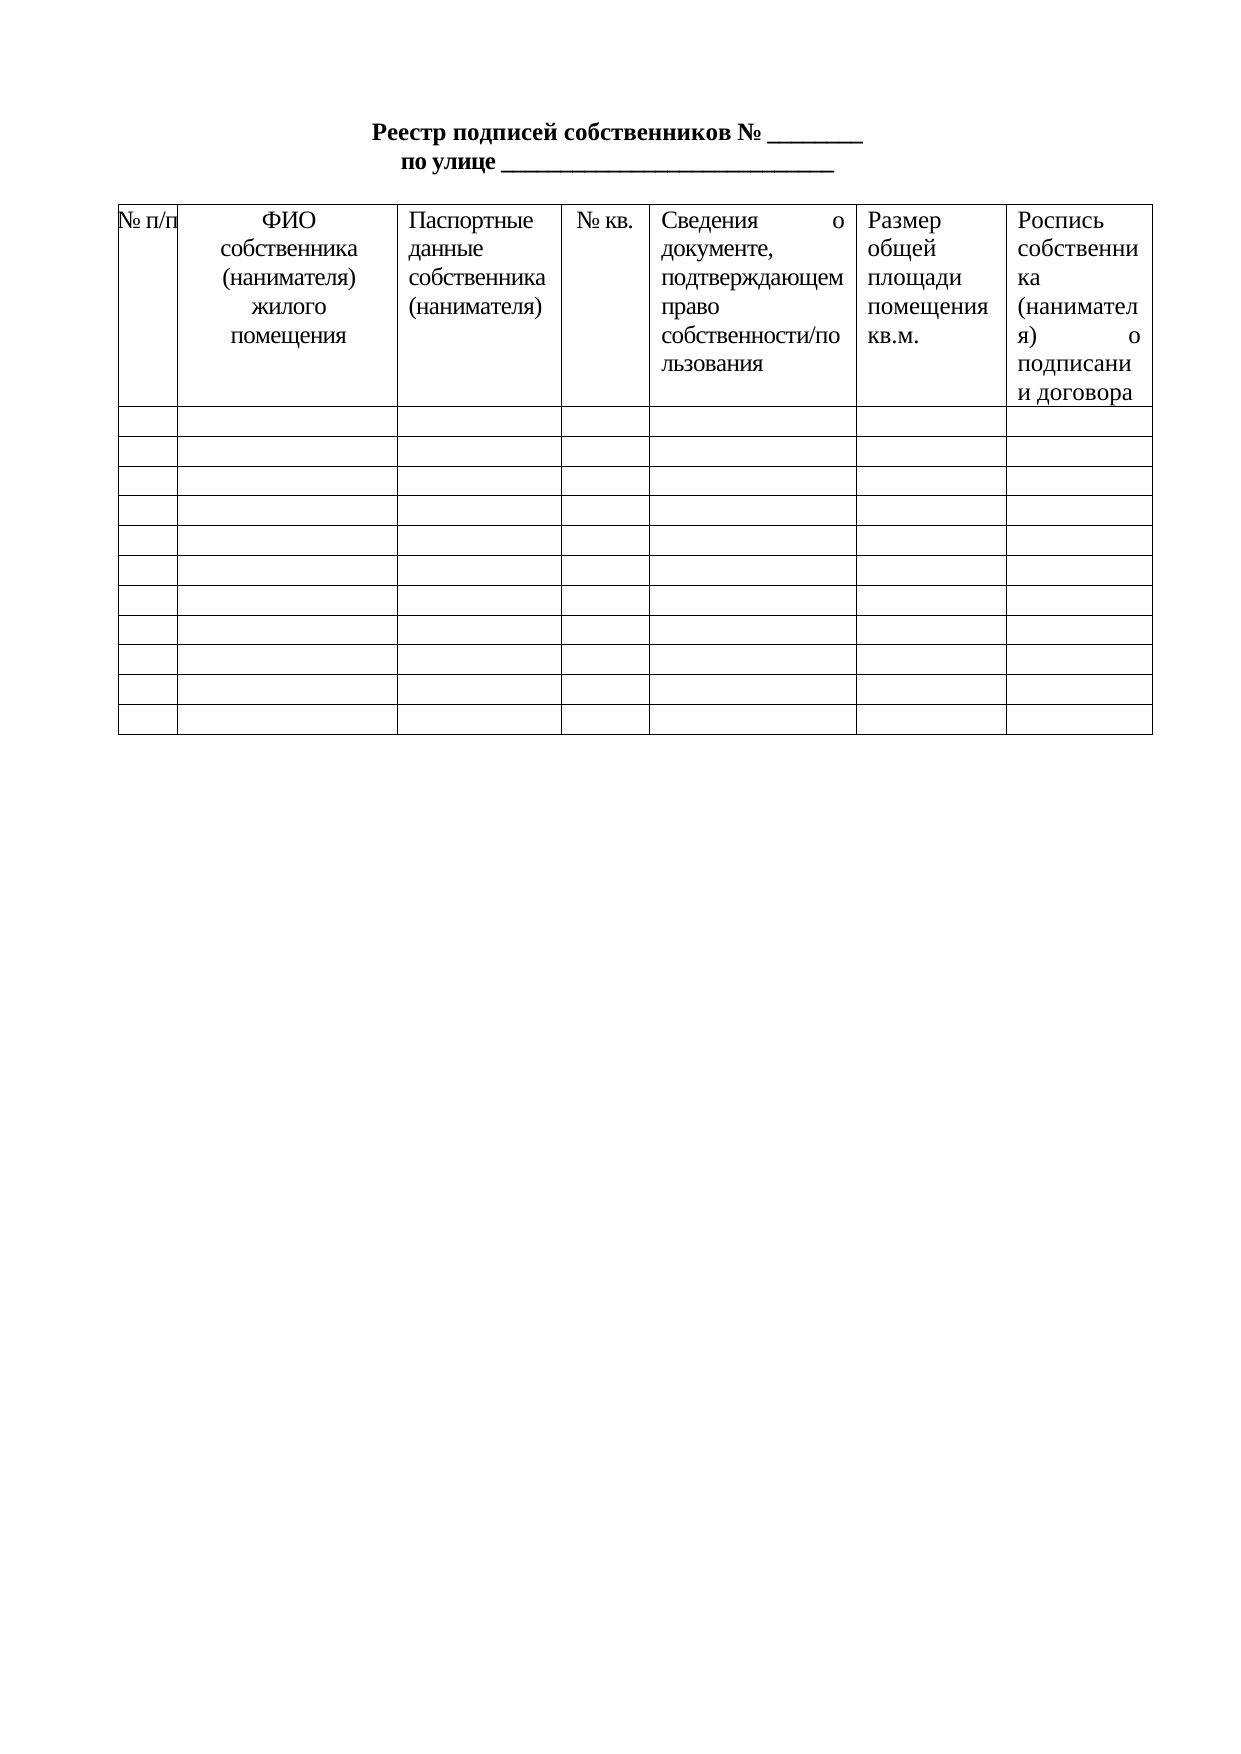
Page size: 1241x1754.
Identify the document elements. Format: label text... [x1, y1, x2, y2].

table_cell [857, 586, 1006, 614]
table_cell [119, 407, 177, 436]
table_cell [650, 556, 856, 585]
table_cell [650, 705, 856, 734]
table_cell [650, 467, 856, 495]
table_cell [398, 526, 561, 555]
table_cell [1007, 556, 1152, 585]
table_cell [562, 675, 649, 704]
table_cell [398, 407, 561, 436]
table_cell [178, 675, 397, 704]
table_header ФИО собственника (нанимателя) жилого помещения [178, 205, 397, 406]
table_cell [562, 705, 649, 734]
table_cell [1007, 496, 1152, 525]
table_cell [562, 407, 649, 436]
table_cell [398, 496, 561, 525]
table_cell [398, 616, 561, 644]
table_cell [1007, 616, 1152, 644]
table_cell [857, 556, 1006, 585]
table_cell [119, 496, 177, 525]
table_cell [650, 645, 856, 674]
table_cell [562, 526, 649, 555]
table_header Сведения о документе, подтверждающем право собственности/пользования [650, 205, 856, 406]
table_cell [650, 526, 856, 555]
table_cell [398, 645, 561, 674]
table_cell [119, 586, 177, 614]
table_cell [119, 437, 177, 466]
table_cell [119, 556, 177, 585]
table_cell [119, 467, 177, 495]
text по улице ____________________________ [59, 146, 1176, 175]
table_header № кв. [562, 205, 649, 406]
table_cell [562, 437, 649, 466]
table_cell [119, 616, 177, 644]
table_cell [119, 645, 177, 674]
table_cell [562, 616, 649, 644]
table_cell [650, 437, 856, 466]
table_cell [857, 645, 1006, 674]
table_cell [178, 645, 397, 674]
table_cell [178, 496, 397, 525]
table_cell [857, 467, 1006, 495]
table_cell [1007, 407, 1152, 436]
table_cell [1007, 586, 1152, 614]
table_cell [178, 556, 397, 585]
table_cell [857, 616, 1006, 644]
table_cell [857, 437, 1006, 466]
table_cell [398, 556, 561, 585]
table_header Паспортные данные собственника (нанимателя) [398, 205, 561, 406]
table_cell [178, 616, 397, 644]
table_cell [857, 705, 1006, 734]
table_cell [119, 705, 177, 734]
table_cell [562, 586, 649, 614]
table_cell [119, 526, 177, 555]
table_cell [857, 675, 1006, 704]
table_cell [650, 407, 856, 436]
table_cell [562, 645, 649, 674]
table_cell [178, 467, 397, 495]
table_cell [650, 496, 856, 525]
table_cell [562, 496, 649, 525]
table_cell [1007, 645, 1152, 674]
table_cell [1007, 675, 1152, 704]
table_cell [1007, 526, 1152, 555]
table_cell [1007, 467, 1152, 495]
table_cell [398, 437, 561, 466]
table_cell [119, 675, 177, 704]
table_cell [1007, 437, 1152, 466]
table_cell [650, 586, 856, 614]
table_cell [650, 616, 856, 644]
table_cell [398, 705, 561, 734]
table_cell [398, 675, 561, 704]
table_cell [562, 556, 649, 585]
table_cell [398, 586, 561, 614]
table_header Роспись собственника (нанимателя) о подписании договора [1007, 205, 1152, 406]
table_cell [857, 407, 1006, 436]
table_cell [398, 467, 561, 495]
table_cell [1007, 705, 1152, 734]
table_cell [178, 437, 397, 466]
table_header Размер общей площади помещения кв.м. [857, 205, 1006, 406]
table_cell [178, 586, 397, 614]
table_header № п/п [119, 205, 177, 406]
table_cell [178, 407, 397, 436]
text Реестр подписей собственников № ________ [59, 117, 1176, 146]
table_cell [562, 467, 649, 495]
table_cell [857, 496, 1006, 525]
table_cell [650, 675, 856, 704]
table_cell [178, 526, 397, 555]
table_cell [857, 526, 1006, 555]
table_cell [178, 705, 397, 734]
